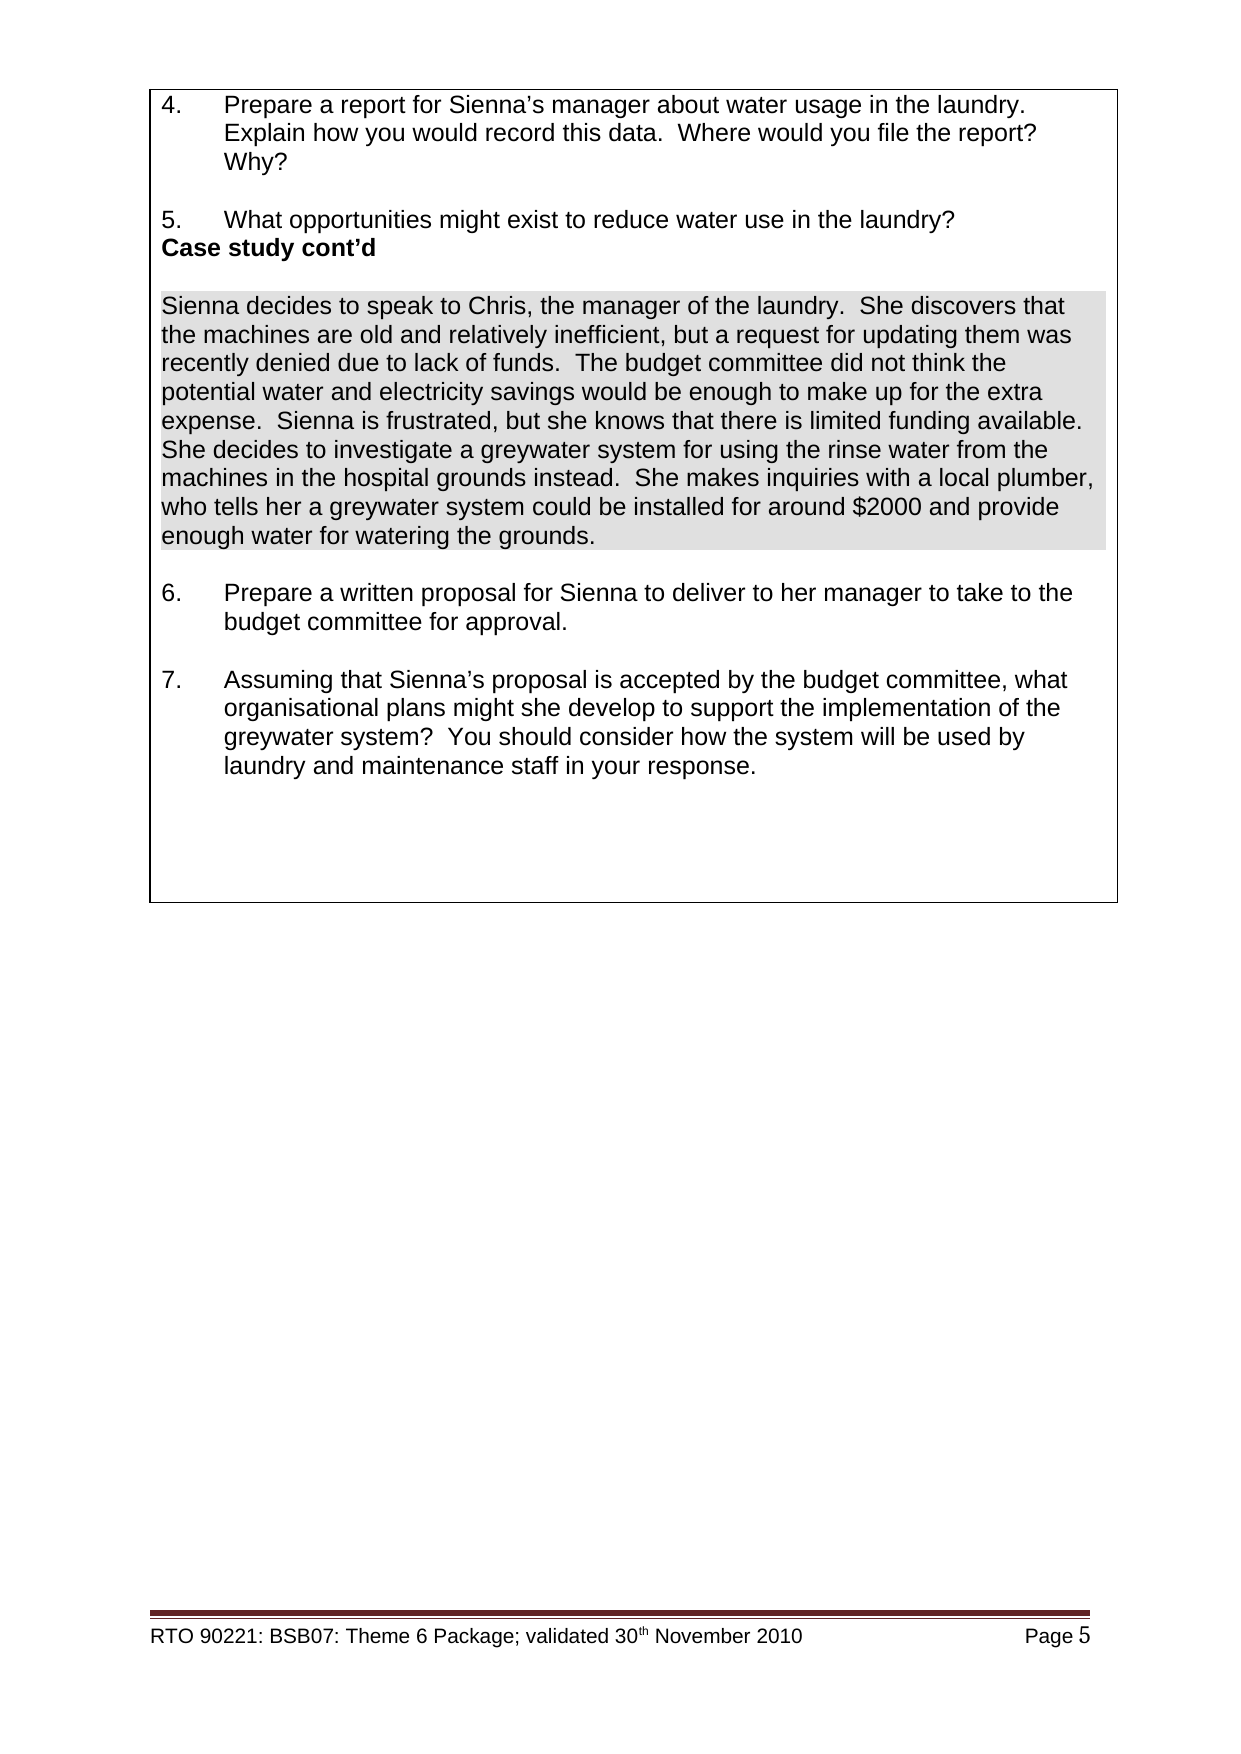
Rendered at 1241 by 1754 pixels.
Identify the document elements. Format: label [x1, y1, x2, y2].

table_header [151, 90, 1117, 902]
